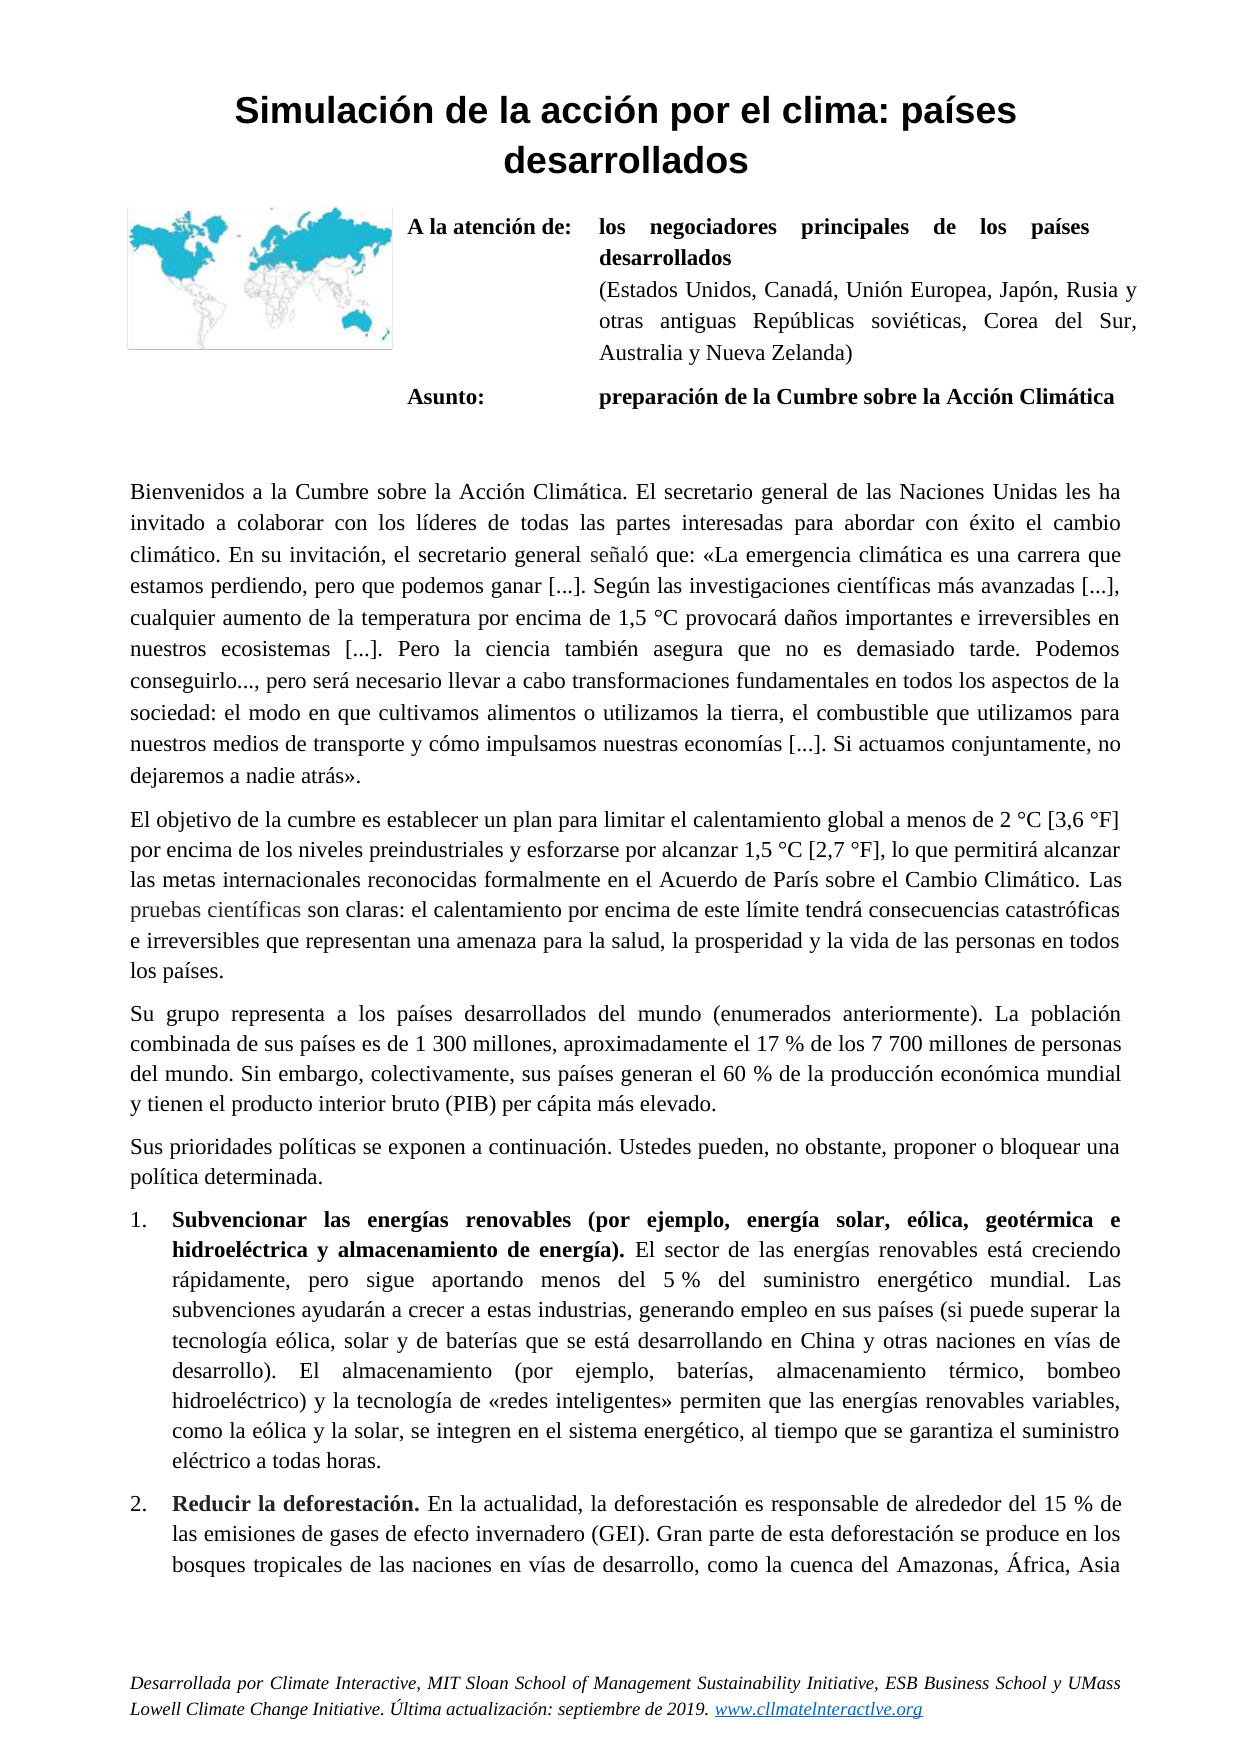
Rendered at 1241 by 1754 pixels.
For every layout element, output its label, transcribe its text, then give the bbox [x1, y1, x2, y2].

text Su grupo representa a los países desarrollados del mundo (enumerados anteriormente). La población combinada de sus países es de 1 300 millones, aproximadamente el 17 % de los 7 700 millones de personas del mundo. Sin embargo, colectivamente, sus países generan el 60 % de la producción económica mundial y tienen el producto interior bruto (PIB) per cápita más elevado. [130, 999, 1122, 1117]
table_header los negociadores principales de los países desarrollados (Estados Unidos, Canadá, Unión Europea, Japón, Rusia y otras antiguas Repúblicas soviéticas, Corea del Sur, Australia y Nueva Zelanda) [588, 200, 1149, 371]
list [130, 1490, 1122, 1577]
table_cell preparación de la Cumbre sobre la Acción Climática [588, 371, 1149, 446]
subtitle Simulación de la acción por el clima: países desarrollados [130, 89, 1122, 181]
table_header A la atención de: [396, 200, 588, 371]
text Bienvenidos a la Cumbre sobre la Acción Climática. El secretario general de las Naciones Unidas les ha invitado a colaborar con los líderes de todas las partes interesadas para abordar con éxito el cambio climático. En su invitación, el secretario general señaló que: «La emergencia climática es una carrera que estamos perdiendo, pero que podemos ganar [...]. Según las investigaciones científicas más avanzadas [...], cualquier aumento de la temperatura por encima de 1,5 °C provocará daños importantes e irreversibles en nuestros ecosistemas [...]. Pero la ciencia también asegura que no es demasiado tarde. Podemos conseguirlo..., pero será necesario llevar a cabo transformaciones fundamentales en todos los aspectos de la sociedad: el modo en que cultivamos alimentos o utilizamos la tierra, el combustible que utilizamos para nuestros medios de transporte y cómo impulsamos nuestras economías [...]. Si actuamos conjuntamente, no dejaremos a nadie atrás». [130, 478, 1122, 788]
list Subvencionar las energías renovables (por ejemplo, energía solar, eólica, geotérmica e hidroeléctrica y almacenamiento de energía). El sector de las energías renovables está creciendo rápidamente, pero sigue aportando menos del 5 % del suministro energético mundial. Las subvenciones ayudarán a crecer a estas industrias, generando empleo en sus países (si puede superar la tecnología eólica, solar y de baterías que se está desarrollando en China y otras naciones en vías de desarrollo). El almacenamiento (por ejemplo, baterías, almacenamiento térmico, bombeo hidroeléctrico) y la tecnología de «redes inteligentes» permiten que las energías renovables variables, como la eólica y la solar, se integren en el sistema energético, al tiempo que se garantiza el suministro eléctrico a todas horas. [130, 1206, 1122, 1474]
text Sus prioridades políticas se exponen a continuación. Ustedes pueden, no obstante, proponer o bloquear una política determinada. [130, 1133, 1122, 1189]
table_header [119, 200, 396, 446]
text El objetivo de la cumbre es establecer un plan para limitar el calentamiento global a menos de 2 °C [3,6 °F] por encima de los niveles preindustriales y esforzarse por alcanzar 1,5 °C [2,7 °F], lo que permitirá alcanzar las metas internacionales reconocidas formalmente en el Acuerdo de París sobre el Cambio Climático. Las pruebas científicas son claras: el calentamiento por encima de este límite tendrá consecuencias catastróficas e irreversibles que representan una amenaza para la salud, la prosperidad y la vida de las personas en todos los países. [130, 806, 1122, 983]
table_cell Asunto: [396, 371, 588, 446]
